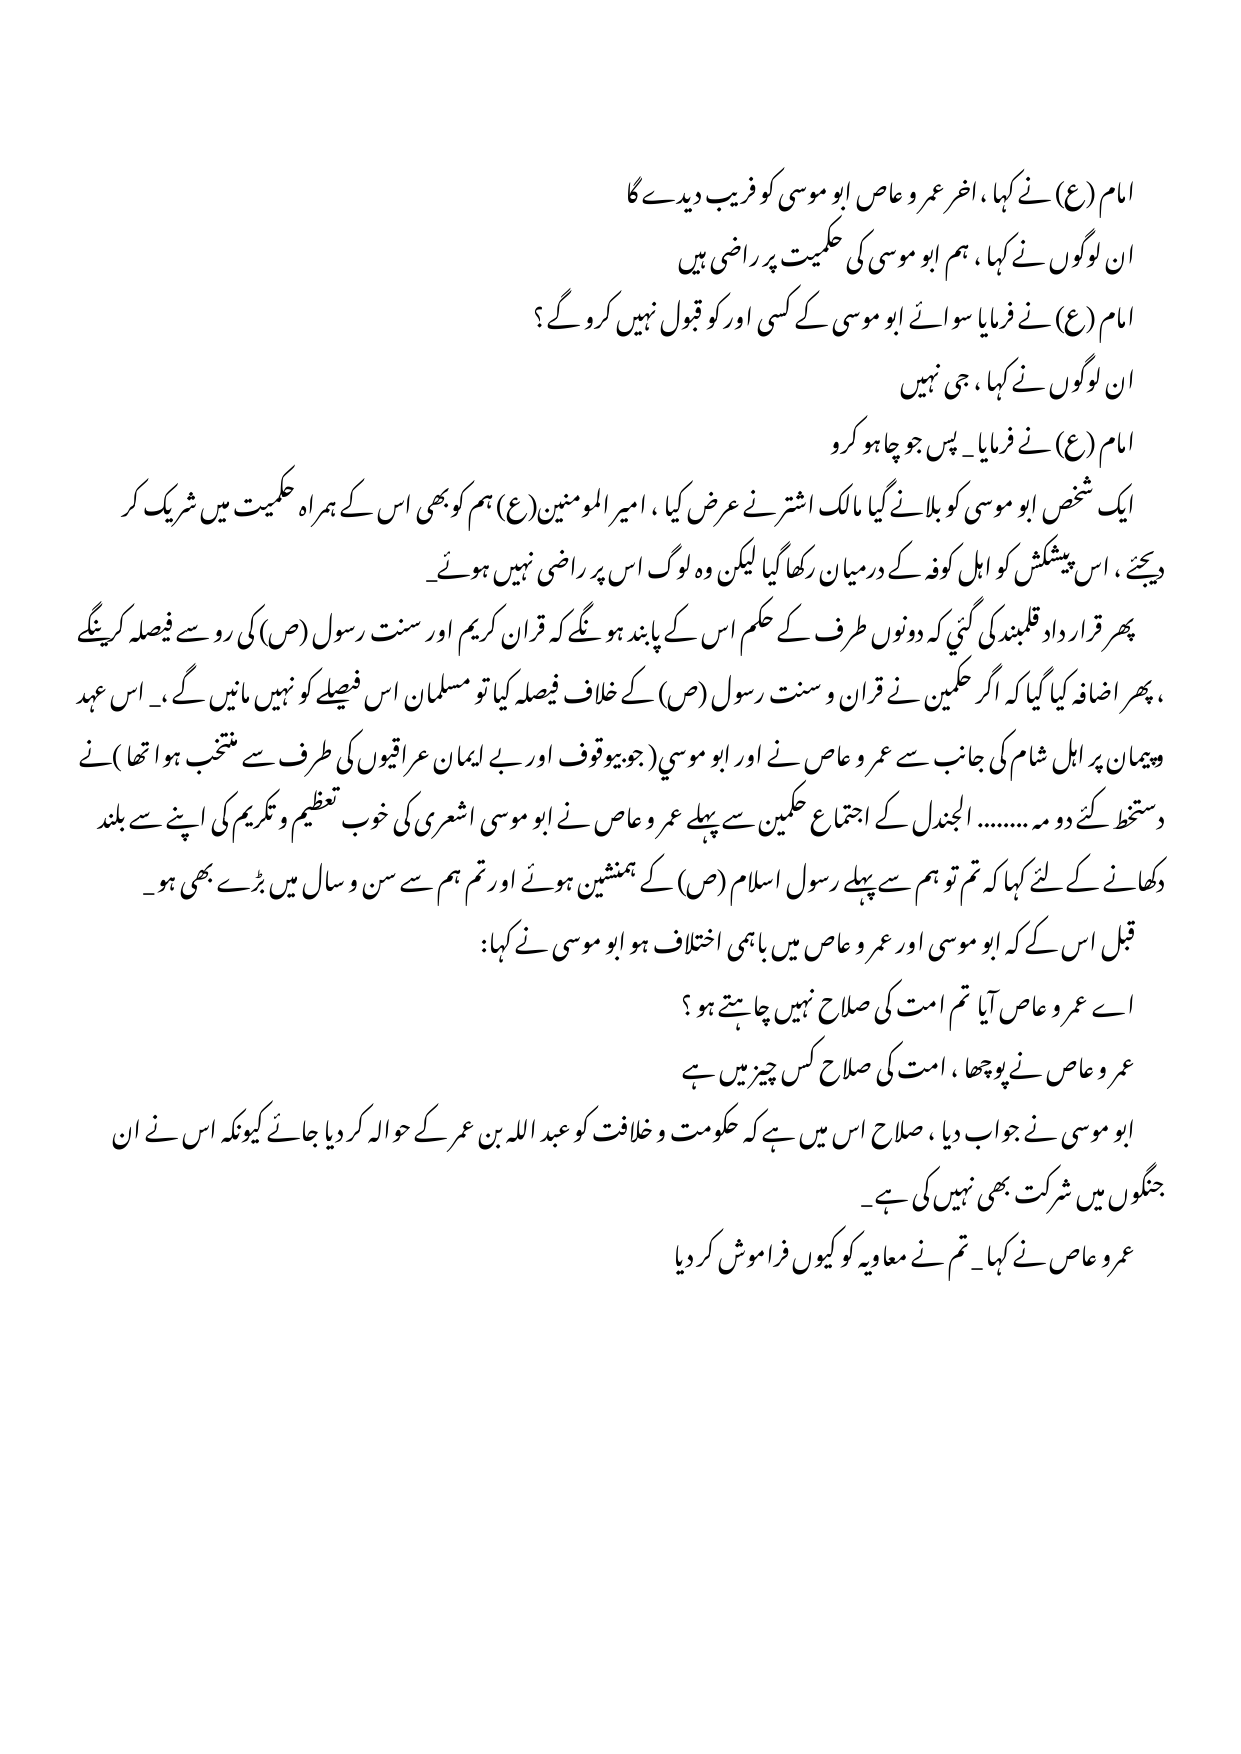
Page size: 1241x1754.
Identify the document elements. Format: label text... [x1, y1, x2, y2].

text پھر قرار داد قلمبند كى گئي كہ دونوں طرف كے حكم اس كے پابند ہو نگے كہ قران كريم اور سنت رسول (ص) كى رو سے فيصلہ كرينگے ، پھر اضافہ كيا گيا كہ اگر حكمين نے قران و سنت رسول (ص) كے خلاف فيصلہ كيا تو مسلمان اس فيصلے كو نہيں مانيں گے ،_ اس عہد و پيمان پر اہل شام كى جانب سے عمر و عاص نے اور ابو موسي( جو بيوقوف اور بے ايمان عراقيوں كى طرف سے منتخب ہوا تھا )نے دستخط كئے دو مہ ........ الجندل كے اجتماع حكمين سے پہلے عمر و عاص نے ابو موسى اشعرى كى خوب تعظيم و تكريم كى اپنے سے بلند دكھانے كے لئے كہا كہ تم تو ہم سے پہلے رسول اسلام (ص) كے ہمنشين ہوئے اور تم ہم سے سن و سال ميں بڑے بھى ہو _ [75, 594, 1165, 906]
text ابو موسى نے جواب ديا ، صلاح اس ميں ہے كہ حكومت و خلافت كو عبد اللہ بن عمر كے حوالہ كر ديا جائے كيونكہ اس نے ان جنگوں ميں شركت بھى نہيں كى ہے _ [75, 1094, 1165, 1219]
text امام (ع) نے كہا ،اخر عمر و عاص ابو موسى كو فريب ديدے گا [75, 156, 1165, 219]
text امام (ع) نے فرمايا سوائے ابو موسى كے كسى اور كو قبول نہيں كرو گے ؟ [75, 281, 1165, 344]
text عمرو عاص نے كہا _ تم نے معاويہ كو كيوں فراموش كر ديا [75, 1219, 1165, 1281]
text عمر و عاص نے پوچھا ، امت كى صلاح كس چيز ميں ہے [75, 1031, 1165, 1094]
text ايك شخص ابو موسى كو بلانے گيا مالك اشتر نے عرض كيا ، امير المومنين(ع) ہم كوبھى اس كے ہمراہ حكميت ميں شريك كر ديجئے ، اس پيشكش كو اہل كوفہ كے درميان ركھا گيا ليكن وہ لوگ اس پر راضى نہيں ہوئے_ [75, 469, 1165, 594]
text ان لوگوں نے كہا ، ہم ابو موسى كى حكميت پر راضى ہيں [75, 219, 1165, 281]
text امام (ع) نے فرمايا _ پس جو چاہو كرو [75, 406, 1165, 469]
text ان لوگوں نے كہا ، جى نہيں [75, 344, 1165, 406]
text اے عمر و عاص آيا تم امت كى صلاح نہيں چاہتے ہو ؟ [75, 969, 1165, 1031]
text قبل اس كے كہ ابو موسى اور عمر و عاص ميں باہمى اختلاف ہو ابو موسى نے كہا: [75, 906, 1165, 969]
